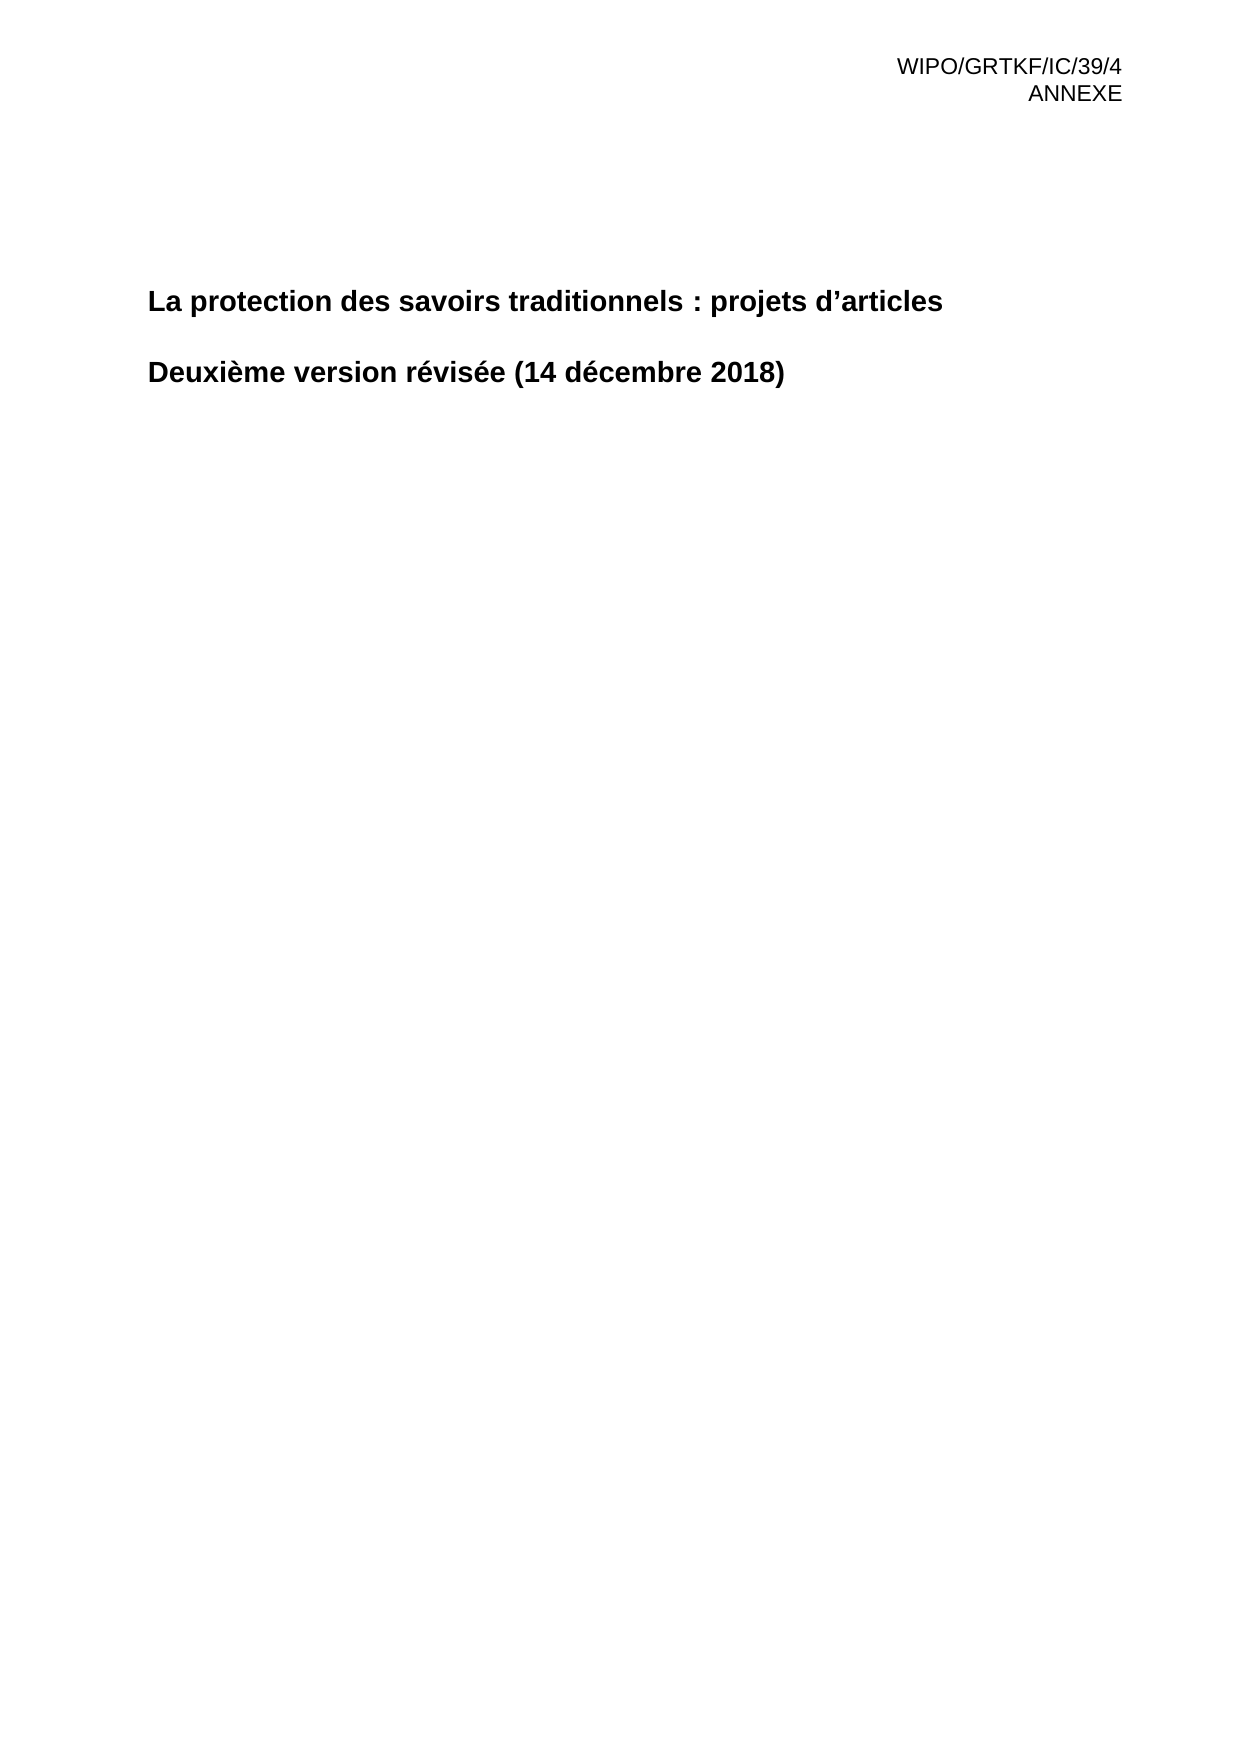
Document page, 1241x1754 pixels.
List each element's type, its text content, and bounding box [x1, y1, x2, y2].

text La protection des savoirs traditionnels : projets d’articles [148, 283, 1122, 317]
text Deuxième version révisée (14 décembre 2018) [148, 354, 1122, 388]
